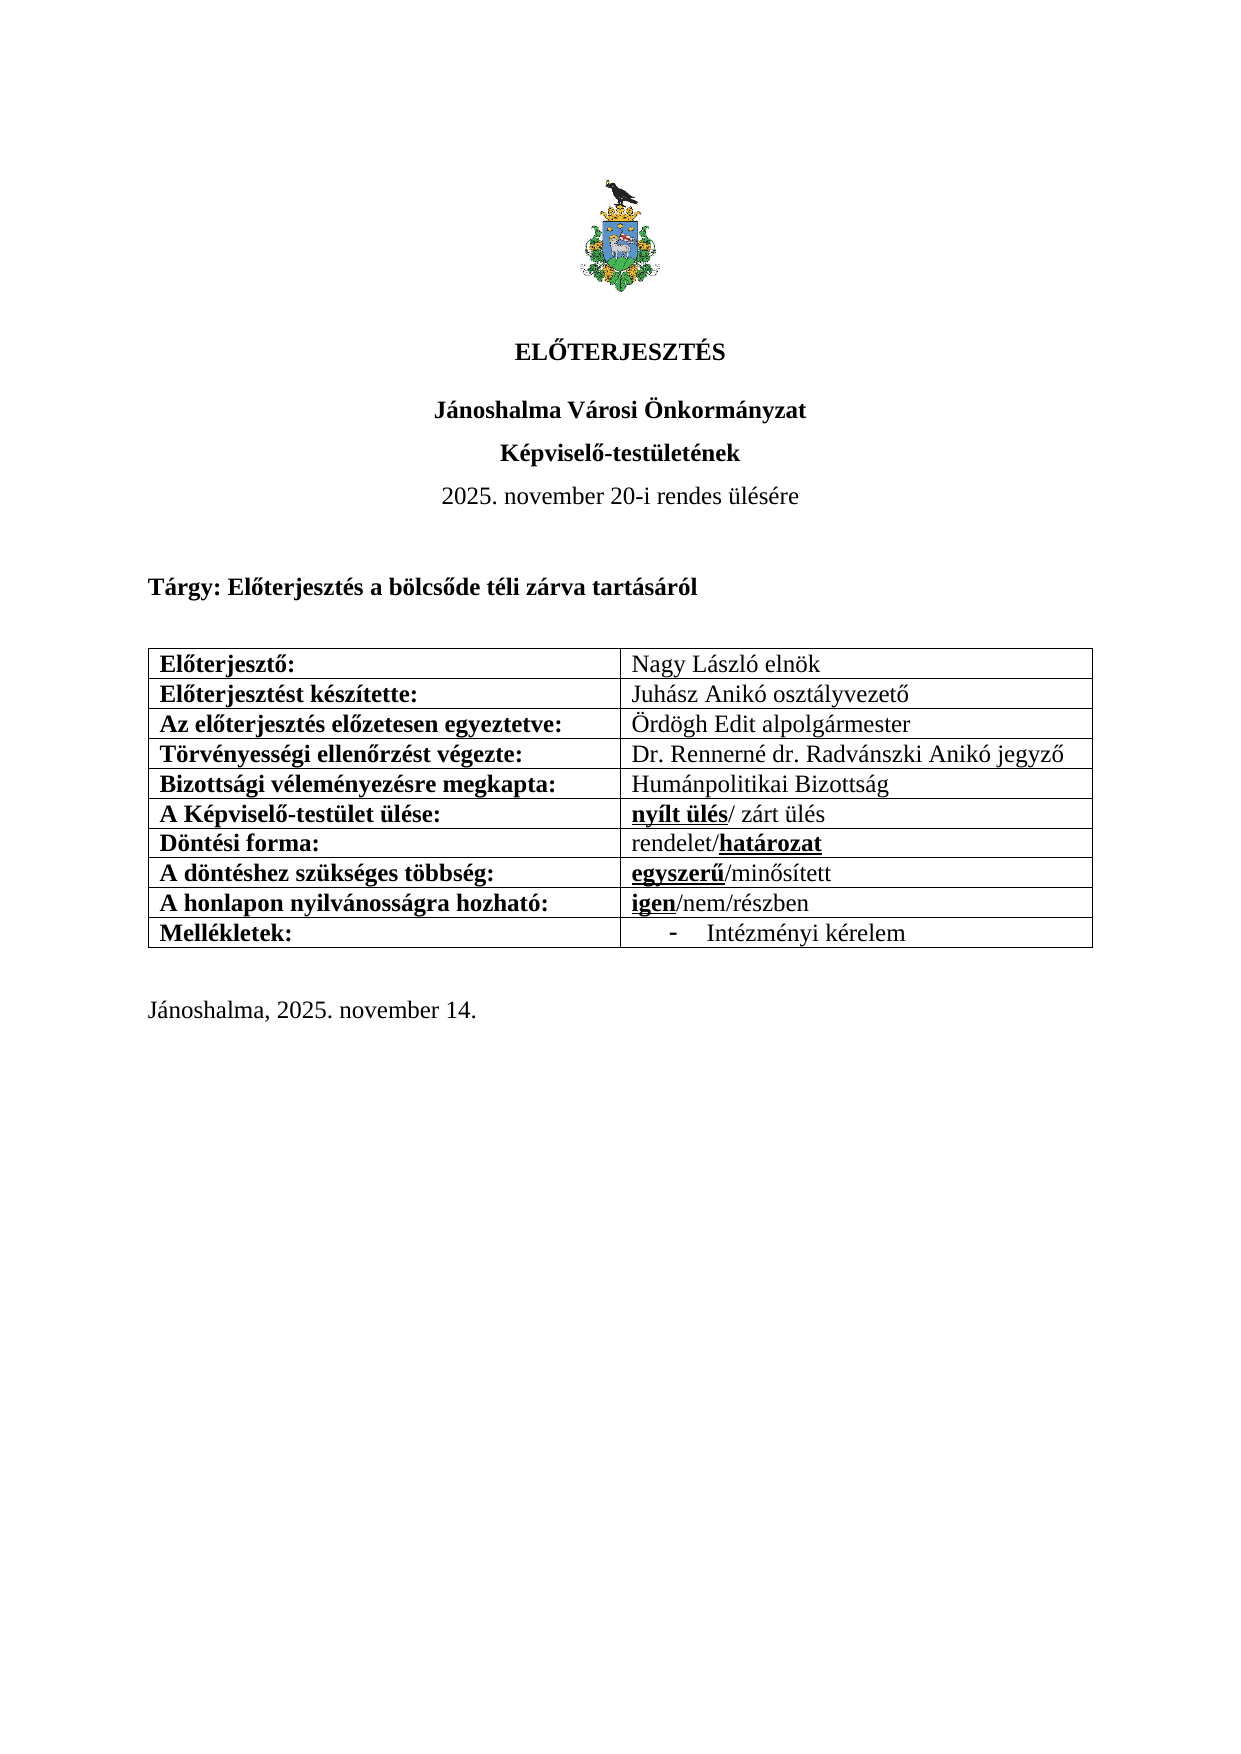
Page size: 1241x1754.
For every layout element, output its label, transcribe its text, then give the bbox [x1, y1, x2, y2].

text Jánoshalma Városi Önkormányzat [148, 395, 1093, 423]
table_cell A döntéshez szükséges többség: [149, 858, 620, 887]
table_cell Bizottsági véleményezésre megkapta: [149, 769, 620, 798]
picture [557, 147, 683, 325]
table_cell Ördögh Edit alpolgármester [621, 709, 1092, 738]
table_cell Előterjesztést készítette: [149, 679, 620, 708]
table_cell Intézményi kérelem [621, 918, 1092, 947]
table_cell A honlapon nyilvánosságra hozható: [149, 888, 620, 917]
text 2025. november 20-i rendes ülésére [148, 481, 1093, 510]
table_cell A Képviselő-testület ülése: [149, 799, 620, 827]
text Képviselő-testületének [148, 438, 1093, 467]
table_cell Humánpolitikai Bizottság [621, 769, 1092, 798]
table_cell igen/nem/részben [621, 888, 1092, 917]
table_header Előterjesztő: [149, 649, 620, 678]
table_cell nyílt ülés/ zárt ülés [621, 799, 1092, 827]
table_cell Törvényességi ellenőrzést végezte: [149, 739, 620, 768]
table_cell Döntési forma: [149, 829, 620, 857]
table_cell Mellékletek: [149, 918, 620, 947]
table_cell Az előterjesztés előzetesen egyeztetve: [149, 709, 620, 738]
text ELŐTERJESZTÉS [148, 337, 1093, 366]
text Tárgy: Előterjesztés a bölcsőde téli zárva tartásáról [148, 572, 1093, 601]
table_cell Dr. Rennerné dr. Radvánszki Anikó jegyző [621, 739, 1092, 768]
table_cell rendelet/határozat [621, 829, 1092, 857]
table_cell Juhász Anikó osztályvezető [621, 679, 1092, 708]
text Jánoshalma, 2025. november 14. [148, 995, 1093, 1024]
table_header Nagy László elnök [621, 649, 1092, 678]
table_cell egyszerű/minősített [621, 858, 1092, 887]
